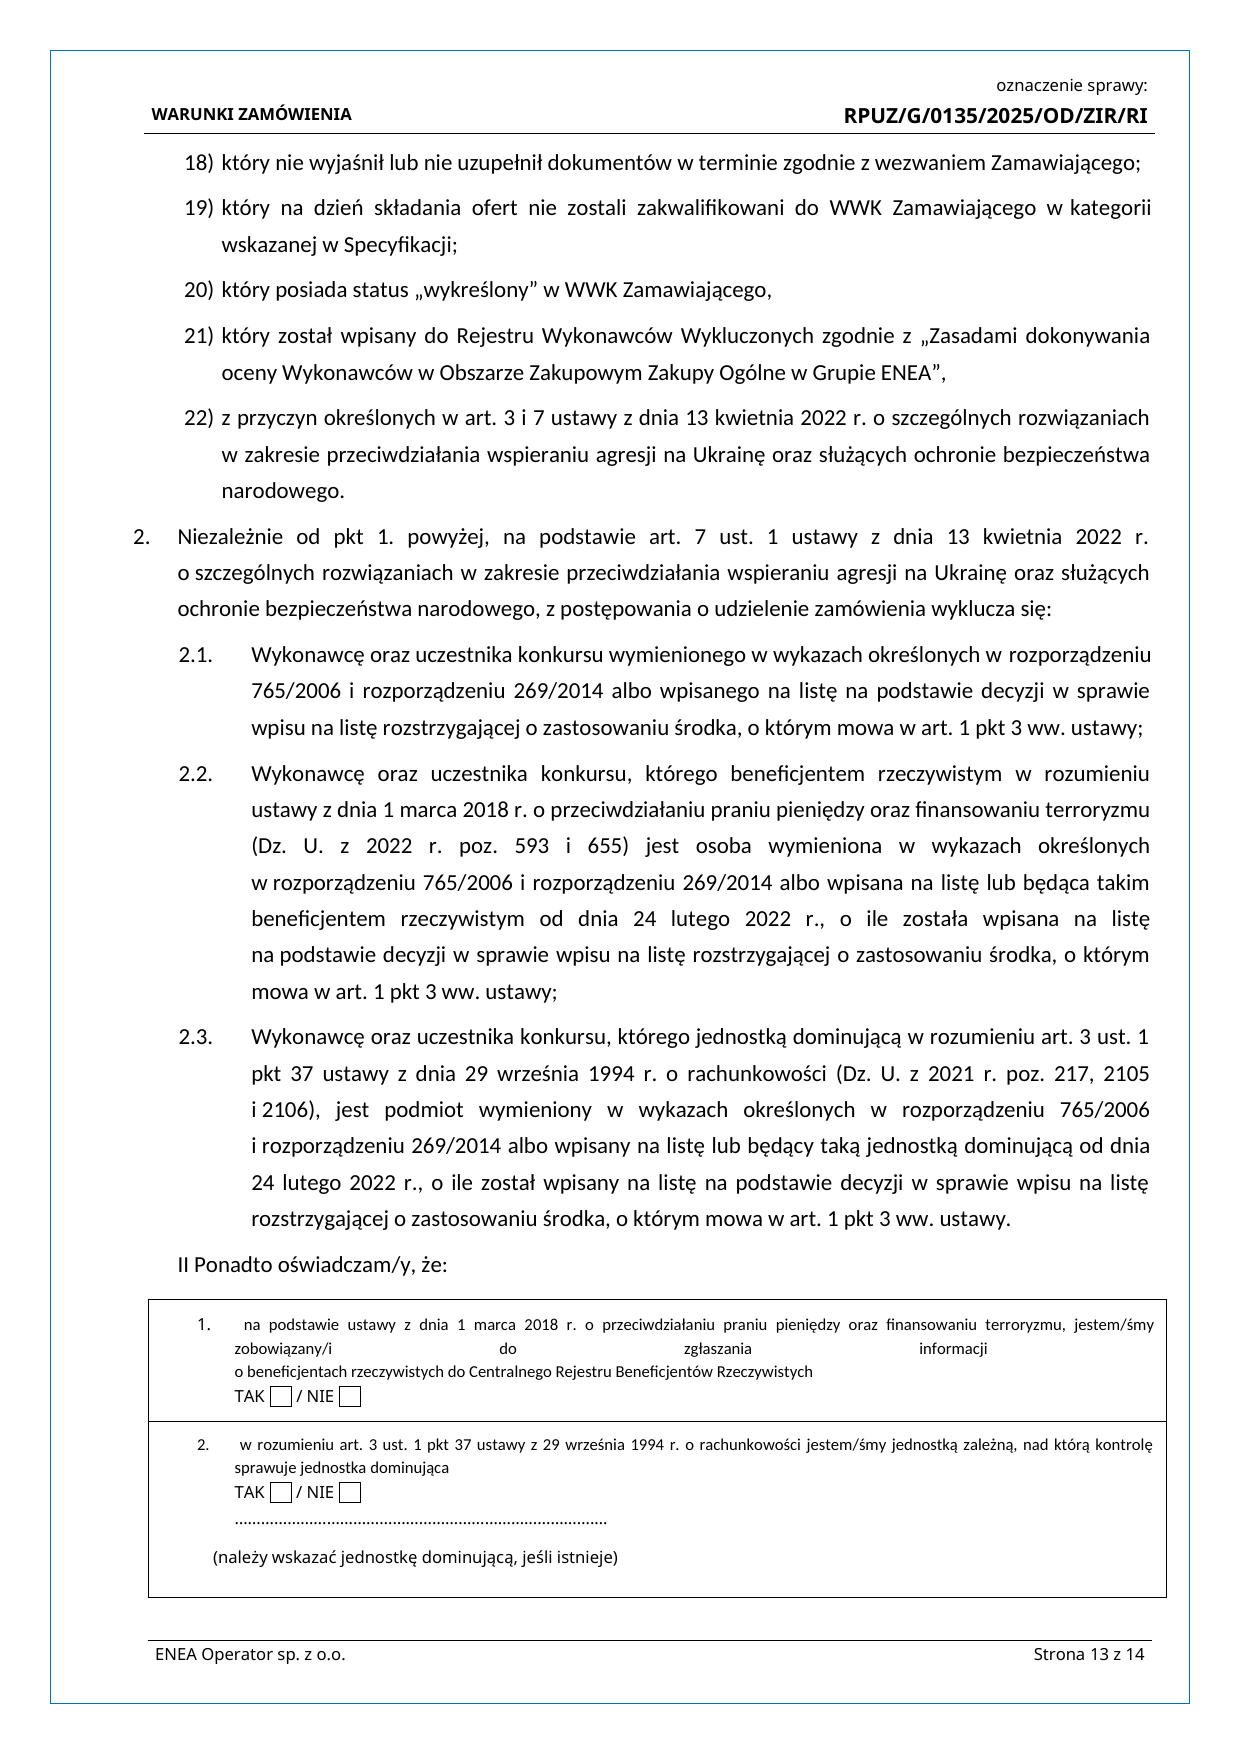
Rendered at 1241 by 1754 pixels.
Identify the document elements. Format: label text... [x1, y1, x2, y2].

list z przyczyn określonych w art. 3 i 7 ustawy z dnia 13 kwietnia 2022 r. o szczególnych rozwiązaniach w zakresie przeciwdziałania wspieraniu agresji na Ukrainę oraz służących ochronie bezpieczeństwa narodowego. [184, 403, 1152, 504]
table_header na podstawie ustawy z dnia 1 marca 2018 r. o przeciwdziałaniu praniu pieniędzy oraz finansowaniu terroryzmu, jestem/śmy zobowiązany/i do zgłaszania informacji o beneficjentach rzeczywistych do Centralnego Rejestru Beneficjentów Rzeczywistych TAK / NIE [149, 1300, 1166, 1421]
list Wykonawcę oraz uczestnika konkursu wymienionego w wykazach określonych w rozporządzeniu 765/2006 i rozporządzeniu 269/2014 albo wpisanego na listę na podstawie decyzji w sprawie wpisu na listę rozstrzygającej o zastosowaniu środka, o którym mowa w art. 1 pkt 3 ww. ustawy; [178, 640, 1152, 741]
list który został wpisany do Rejestru Wykonawców Wykluczonych zgodnie z „Zasadami dokonywania oceny Wykonawców w Obszarze Zakupowym Zakupy Ogólne w Grupie ENEA”, [184, 321, 1152, 386]
list Wykonawcę oraz uczestnika konkursu, którego beneficjentem rzeczywistym w rozumieniu ustawy z dnia 1 marca 2018 r. o przeciwdziałaniu praniu pieniędzy oraz finansowaniu terroryzmu (Dz. U. z 2022 r. poz. 593 i 655) jest osoba wymieniona w wykazach określonych w rozporządzeniu 765/2006 i rozporządzeniu 269/2014 albo wpisana na listę lub będąca takim beneficjentem rzeczywistym od dnia 24 lutego 2022 r., o ile została wpisana na listę na podstawie decyzji w sprawie wpisu na listę rozstrzygającej o zastosowaniu środka, o którym mowa w art. 1 pkt 3 ww. ustawy; [178, 759, 1152, 1005]
list który nie wyjaśnił lub nie uzupełnił dokumentów w terminie zgodnie z wezwaniem Zamawiającego; [184, 148, 1152, 176]
list Wykonawcę oraz uczestnika konkursu, którego jednostką dominującą w rozumieniu art. 3 ust. 1 pkt 37 ustawy z dnia 29 września 1994 r. o rachunkowości (Dz. U. z 2021 r. poz. 217, 2105 i 2106), jest podmiot wymieniony w wykazach określonych w rozporządzeniu 765/2006 i rozporządzeniu 269/2014 albo wpisany na listę lub będący taką jednostką dominującą od dnia 24 lutego 2022 r., o ile został wpisany na listę na podstawie decyzji w sprawie wpisu na listę rozstrzygającej o zastosowaniu środka, o którym mowa w art. 1 pkt 3 ww. ustawy. [178, 1022, 1152, 1232]
list który na dzień składania ofert nie zostali zakwalifikowani do WWK Zamawiającego w kategorii wskazanej w Specyfikacji; [184, 193, 1152, 258]
list który posiada status „wykreślony” w WWK Zamawiającego, [184, 276, 1152, 303]
table_cell w rozumieniu art. 3 ust. 1 pkt 37 ustawy z 29 września 1994 r. o rachunkowości jestem/śmy jednostką zależną, nad którą kontrolę sprawuje jednostka dominująca TAK / NIE ……………………………………………………………………….… (należy wskazać jednostkę dominującą, jeśli istnieje) [149, 1422, 1166, 1597]
text II Ponadto oświadczam/y, że: [177, 1250, 1152, 1278]
list Niezależnie od pkt 1. powyżej, na podstawie art. 7 ust. 1 ustawy z dnia 13 kwietnia 2022 r. o szczególnych rozwiązaniach w zakresie przeciwdziałania wspieraniu agresji na Ukrainę oraz służących ochronie bezpieczeństwa narodowego, z postępowania o udzielenie zamówienia wyklucza się: [133, 522, 1152, 622]
